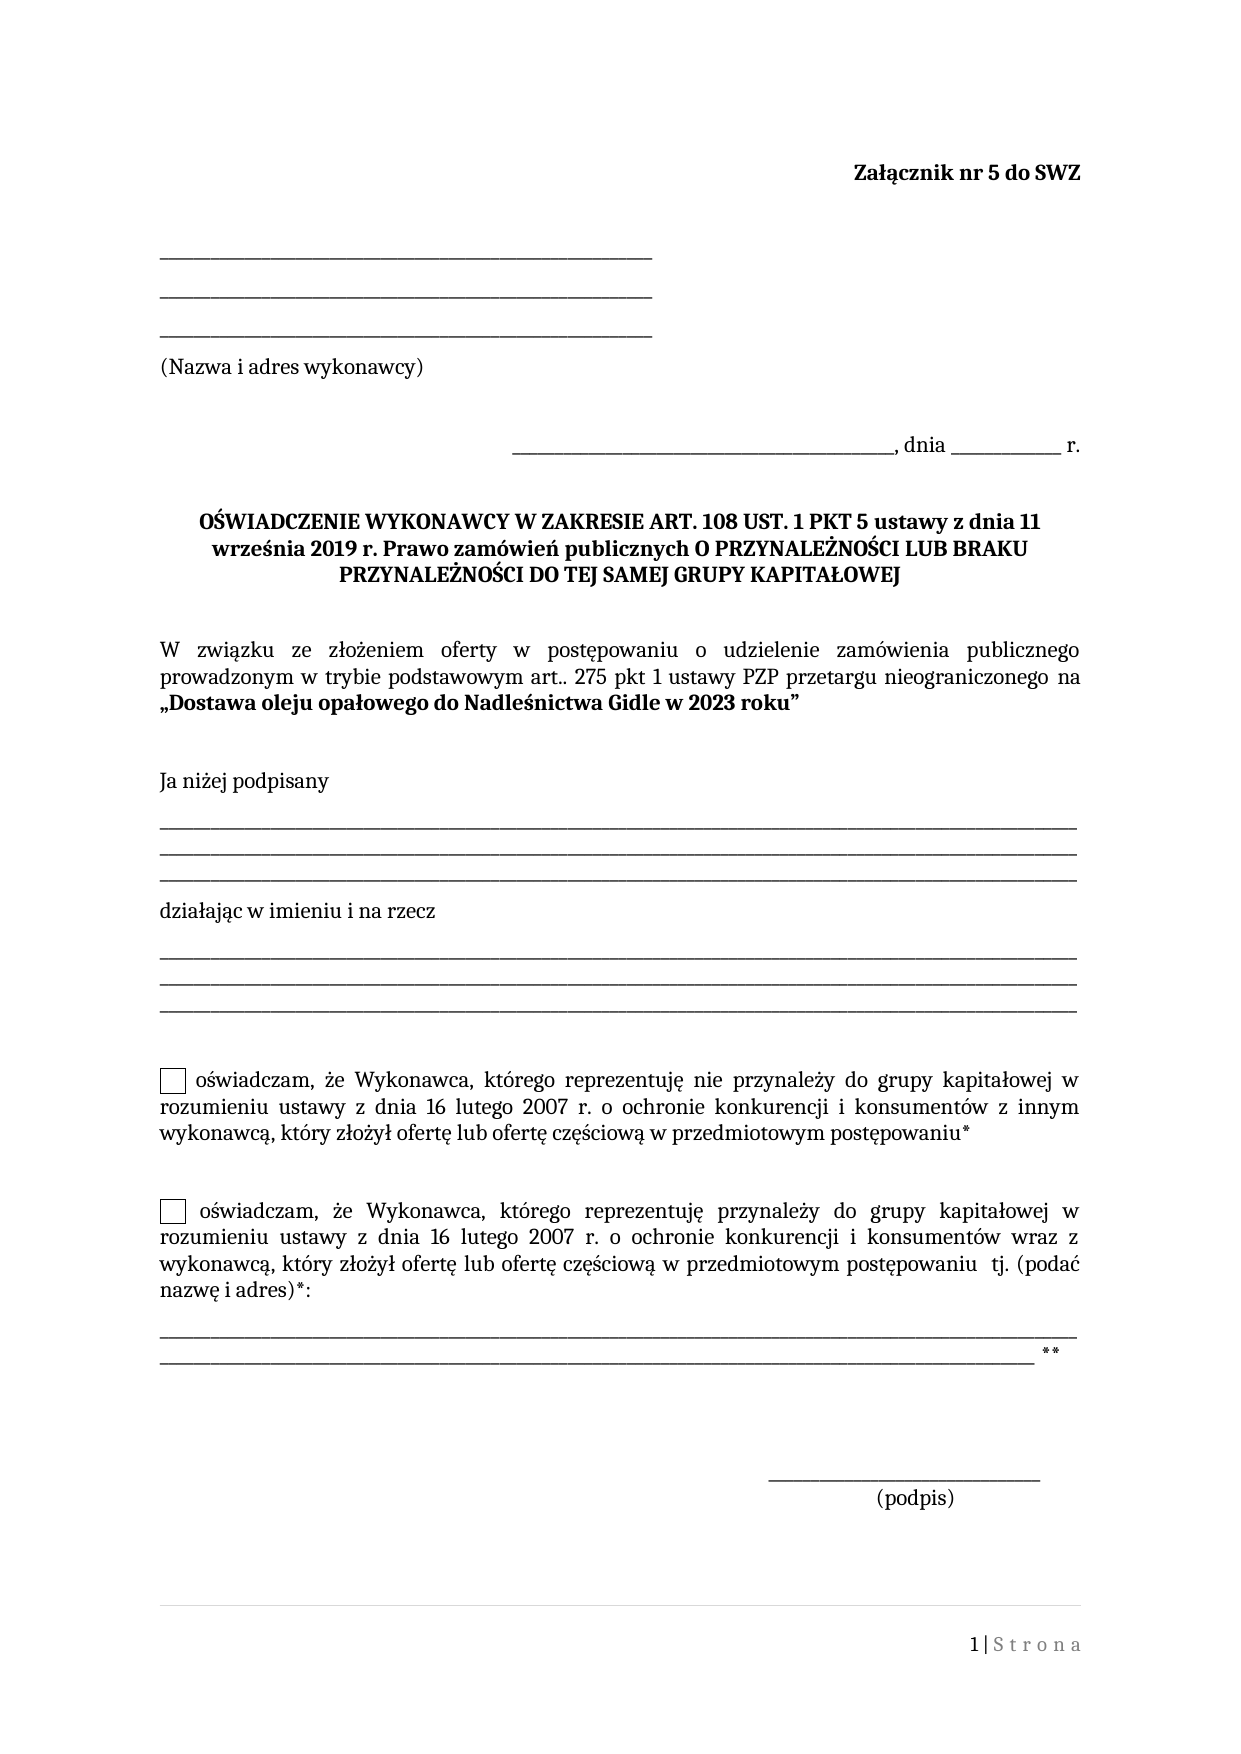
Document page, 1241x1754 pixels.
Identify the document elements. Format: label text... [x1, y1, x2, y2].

text oświadczam, że Wykonawca, którego reprezentuję nie przynależy do grupy kapitałowej w rozumieniu ustawy z dnia 16 lutego 2007 r. o ochronie konkurencji i konsumentów z innym wykonawcą, który złożył ofertę lub ofertę częściową w przedmiotowym postępowaniu* [159, 1067, 1081, 1146]
text ___________________________________________________________________________________________________________________________________________________________________________________________________________________ ** [159, 1316, 1081, 1368]
text (Nazwa i adres wykonawcy) [159, 354, 1081, 380]
text OŚWIADCZENIE WYKONAWCY W ZAKRESIE ART. 108 UST. 1 PKT 5 ustawy z dnia 11 września 2019 r. Prawo zamówień publicznych O PRZYNALEŻNOŚCI LUB BRAKU PRZYNALEŻNOŚCI DO TEJ SAMEJ GRUPY KAPITAŁOWEJ [159, 509, 1081, 588]
text __________________________________________________________ [159, 315, 1081, 341]
text Załącznik nr 5 do SWZ [159, 159, 1081, 186]
text Ja niżej podpisany [159, 768, 1081, 794]
text _____________________________________________, dnia _____________ r. [159, 431, 1081, 458]
text ____________________________________________________________________________________________________________________________________________________________________________________________________________________________________________________________________________________________________________________________________ [159, 806, 1081, 886]
text oświadczam, że Wykonawca, którego reprezentuję przynależy do grupy kapitałowej w rozumieniu ustawy z dnia 16 lutego 2007 r. o ochronie konkurencji i konsumentów wraz z wykonawcą, który złożył ofertę lub ofertę częściową w przedmiotowym postępowaniu tj. (podać nazwę i adres)*: [159, 1198, 1081, 1303]
text __________________________________________________________ [159, 276, 1081, 302]
text działając w imieniu i na rzecz [159, 898, 1081, 924]
text ________________________________ (podpis) [750, 1458, 1081, 1511]
text __________________________________________________________ [159, 237, 1081, 263]
text W związku ze złożeniem oferty w postępowaniu o udzielenie zamówienia publicznego prowadzonym w trybie podstawowym art.. 275 pkt 1 ustawy PZP przetargu nieograniczonego na „Dostawa oleju opałowego do Nadleśnictwa Gidle w 2023 roku” [159, 637, 1081, 716]
text ____________________________________________________________________________________________________________________________________________________________________________________________________________________________________________________________________________________________________________________________________ [159, 937, 1081, 1016]
